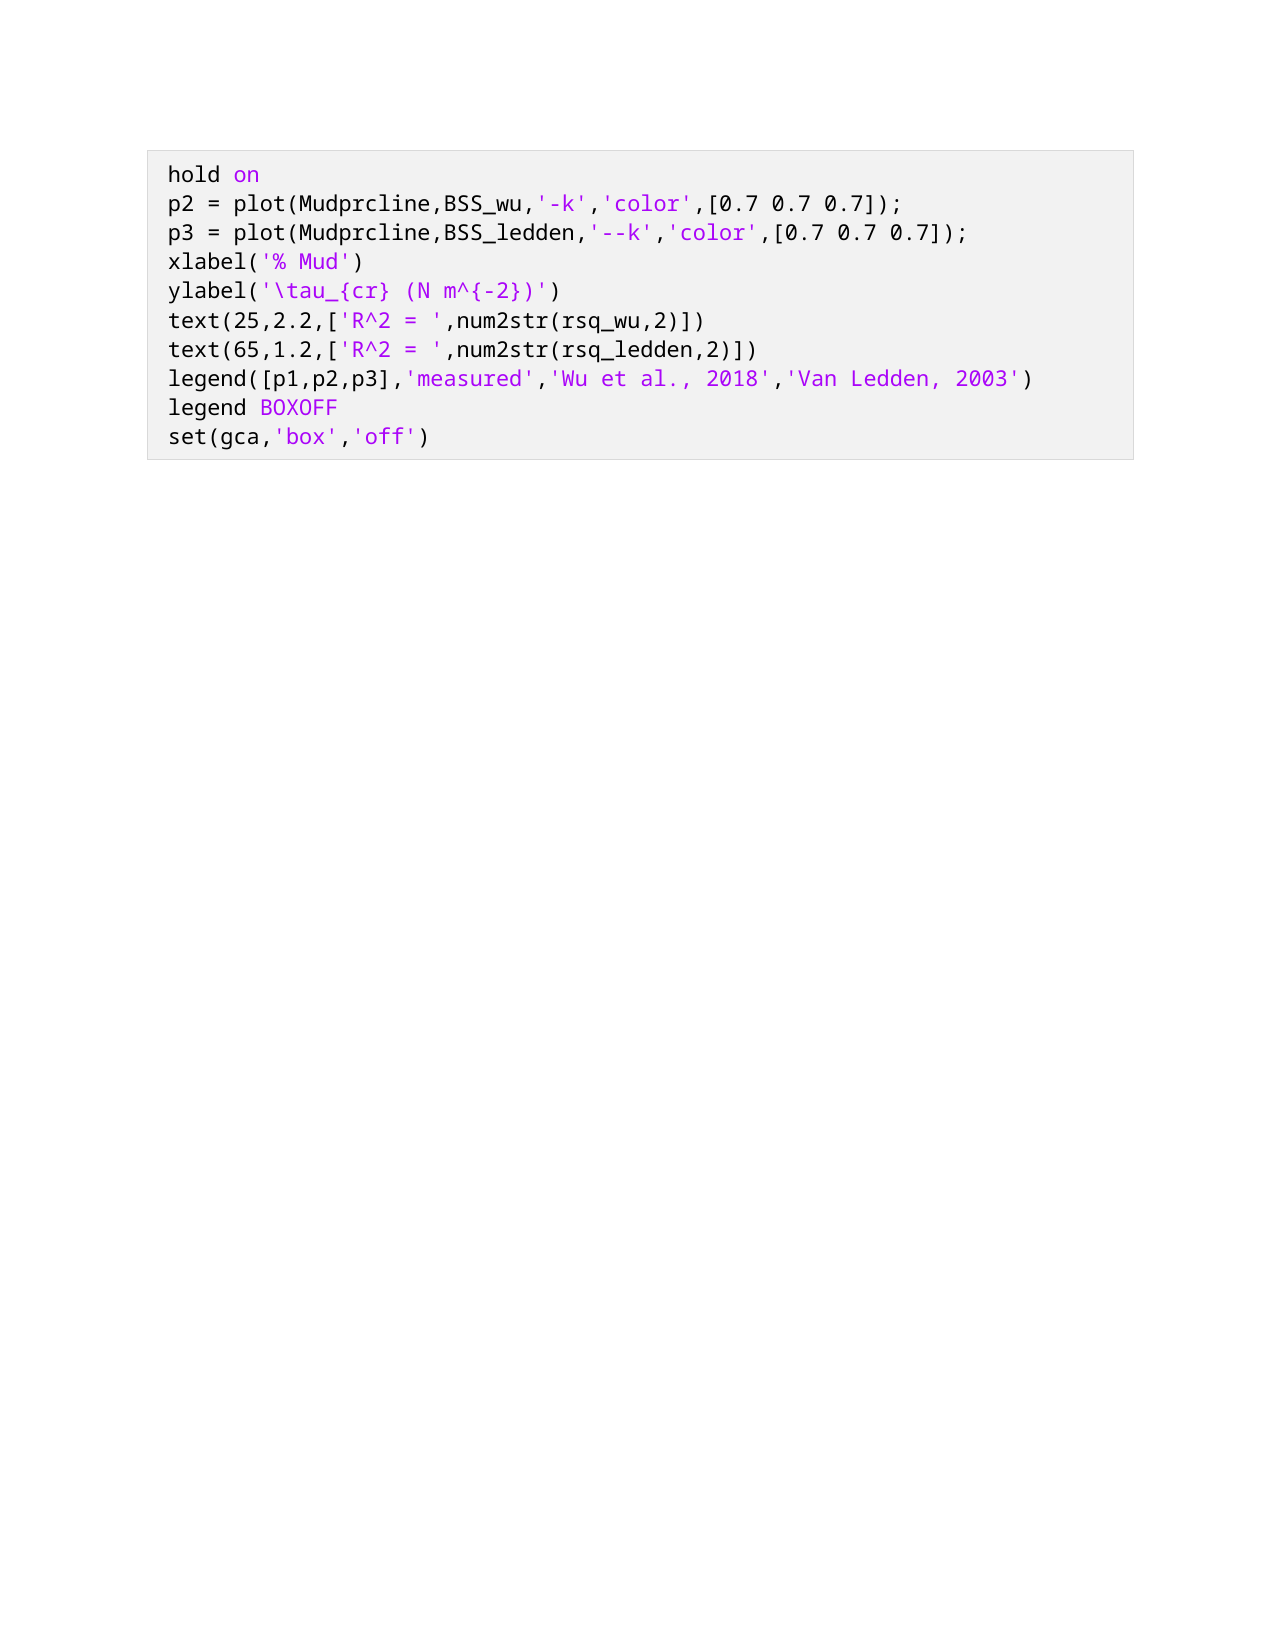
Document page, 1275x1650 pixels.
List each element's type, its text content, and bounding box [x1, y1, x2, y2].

text text(25,2.2,['R^2 = ',num2str(rsq_wu,2)]) [148, 296, 1133, 325]
text legend BOXOFF [148, 383, 1133, 412]
text p3 = plot(Mudprcline,BSS_ledden,'--k','color',[0.7 0.7 0.7]); [148, 208, 1133, 237]
text ylabel('\tau_{cr} (N m^{-2})') [148, 267, 1133, 296]
text hold on [148, 151, 1133, 179]
text p2 = plot(Mudprcline,BSS_wu,'-k','color',[0.7 0.7 0.7]); [148, 179, 1133, 208]
text set(gca,'box','off') [148, 412, 1133, 459]
text xlabel('% Mud') [148, 237, 1133, 267]
text legend([p1,p2,p3],'measured','Wu et al., 2018','Van Ledden, 2003') [148, 354, 1133, 383]
text text(65,1.2,['R^2 = ',num2str(rsq_ledden,2)]) [148, 325, 1133, 354]
